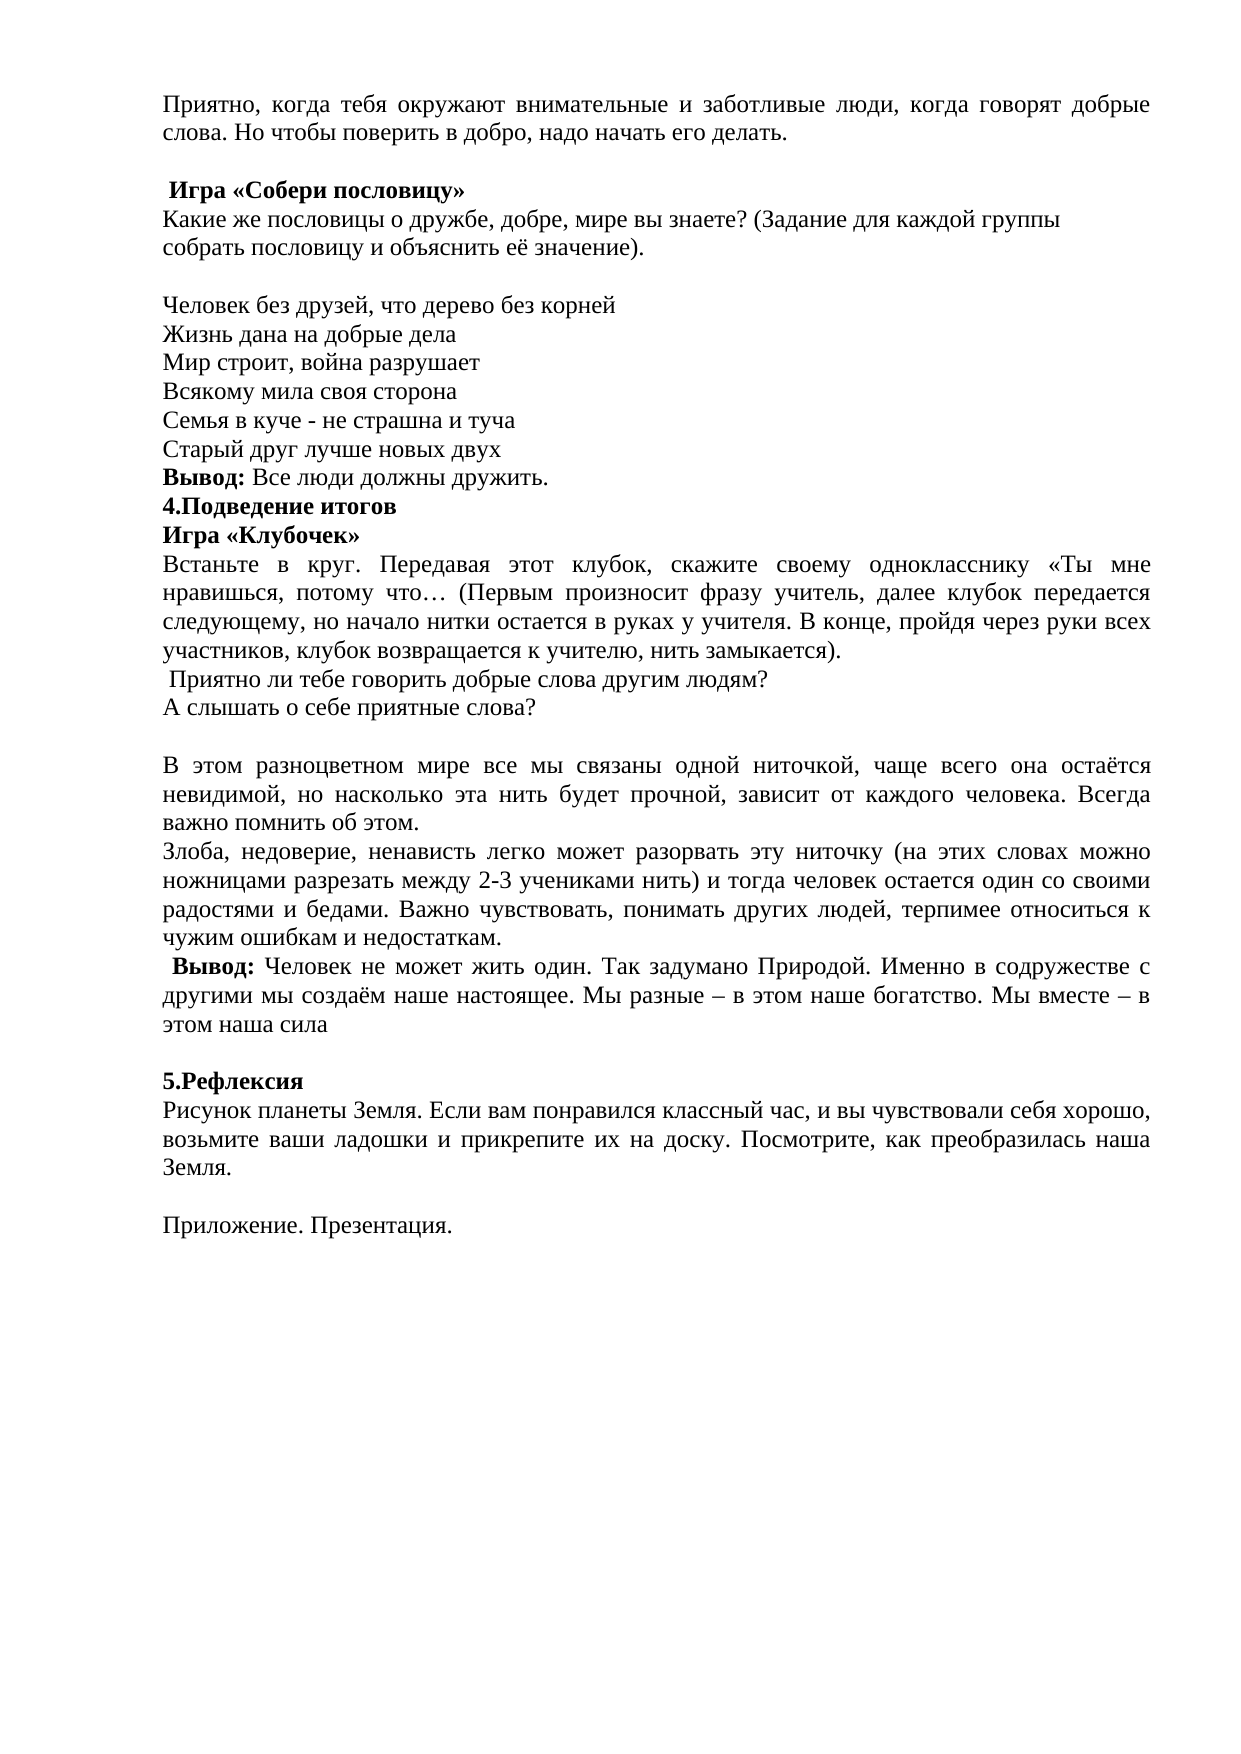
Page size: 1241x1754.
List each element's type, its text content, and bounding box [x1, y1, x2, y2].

text Встаньте в круг. Передавая этот клубок, скажите своему однокласснику «Ты мне нравишься, потому что… (Первым произносит фразу учитель, далее клубок передается следующему, но начало нитки остается в руках у учителя. В конце, пройдя через руки всех участников, клубок возвращается к учителю, нить замыкается). [162, 549, 1152, 664]
text собрать пословицу и объяснить её значение). [162, 232, 1152, 261]
text Злоба, недоверие, ненависть легко может разорвать эту ниточку (на этих словах можно ножницами разрезать между 2-3 учениками нить) и тогда человек остается один со своими радостями и бедами. Важно чувствовать, понимать других людей, терпимее относиться к чужим ошибкам и недостаткам. [162, 836, 1152, 951]
text В этом разноцветном мире все мы связаны одной ниточкой, чаще всего она остаётся невидимой, но насколько эта нить будет прочной, зависит от каждого человека. Всегда важно помнить об этом. [162, 750, 1152, 836]
text Всякому мила своя сторона [162, 376, 1152, 405]
text Приятно, когда тебя окружают внимательные и заботливые люди, когда говорят добрые слова. Но чтобы поверить в добро, надо начать его делать. [162, 89, 1152, 146]
text Старый друг лучше новых двух [162, 434, 1152, 462]
text Приложение. Презентация. [162, 1210, 1152, 1239]
text Вывод: Человек не может жить один. Так задумано Природой. Именно в содружестве с другими мы создаём наше настоящее. Мы разные – в этом наше богатство. Мы вместе – в этом наша сила [162, 951, 1152, 1037]
text Семья в куче - не страшна и туча [162, 405, 1152, 434]
text Приятно ли тебе говорить добрые слова другим людям? [162, 664, 1152, 692]
text Вывод: Все люди должны дружить. [162, 462, 1152, 491]
text А слышать о себе приятные слова? [162, 692, 1152, 721]
text 4.Подведение итогов [162, 491, 1152, 520]
text Человек без друзей, что дерево без корней [162, 290, 1152, 319]
list Какие же пословицы о дружбе, добре, мире вы знаете? (Задание для каждой группы [89, 204, 1152, 232]
text Игра «Собери пословицу» [162, 175, 1152, 204]
text Мир строит, война разрушает [162, 347, 1152, 376]
text Рисунок планеты Земля. Если вам понравился классный час, и вы чувствовали себя хорошо, возьмите ваши ладошки и прикрепите их на доску. Посмотрите, как преобразилась наша Земля. [162, 1095, 1152, 1181]
text Игра «Клубочек» [162, 520, 1152, 549]
text Жизнь дана на добрые дела [162, 319, 1152, 347]
text 5.Рефлексия [162, 1066, 1152, 1095]
